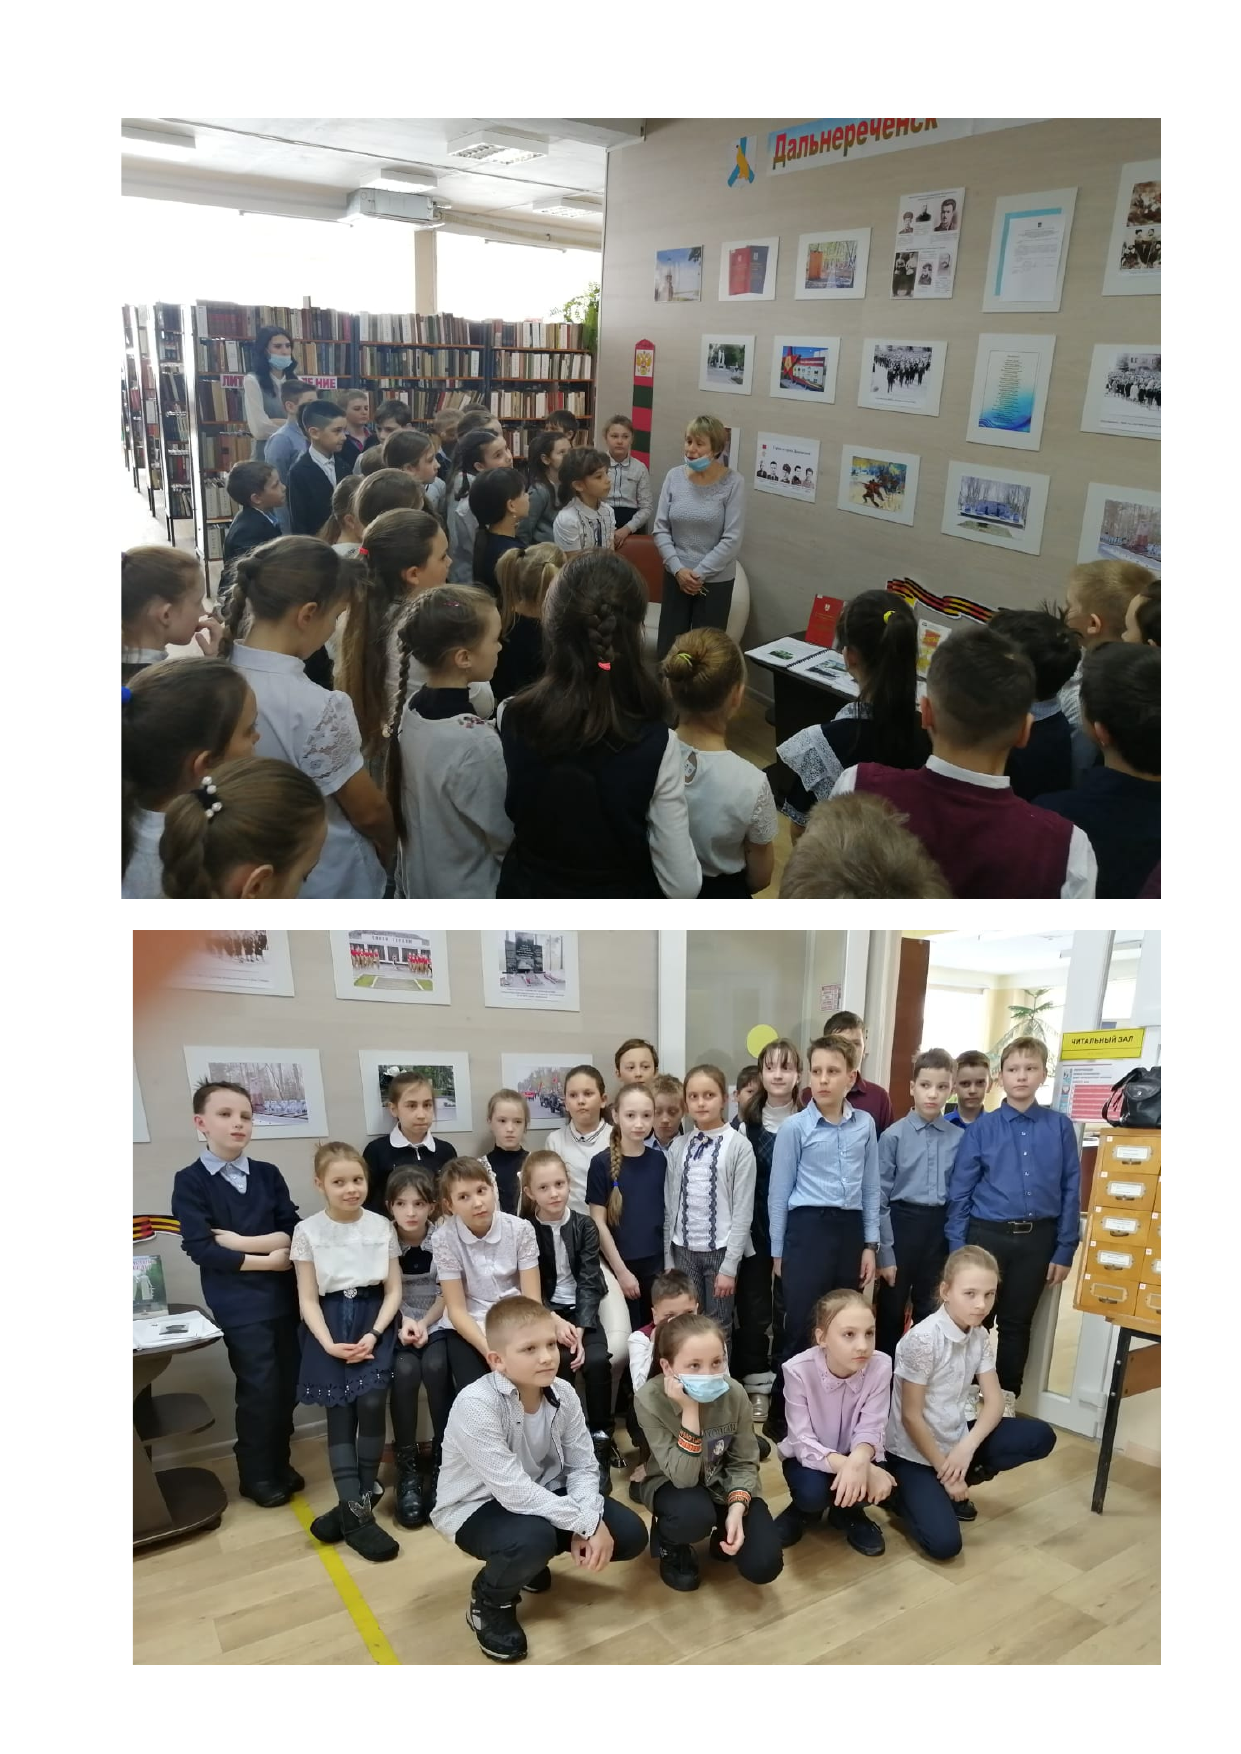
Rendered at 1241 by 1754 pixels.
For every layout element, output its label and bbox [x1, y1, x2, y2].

picture [121, 118, 1161, 899]
picture [132, 930, 1161, 1665]
